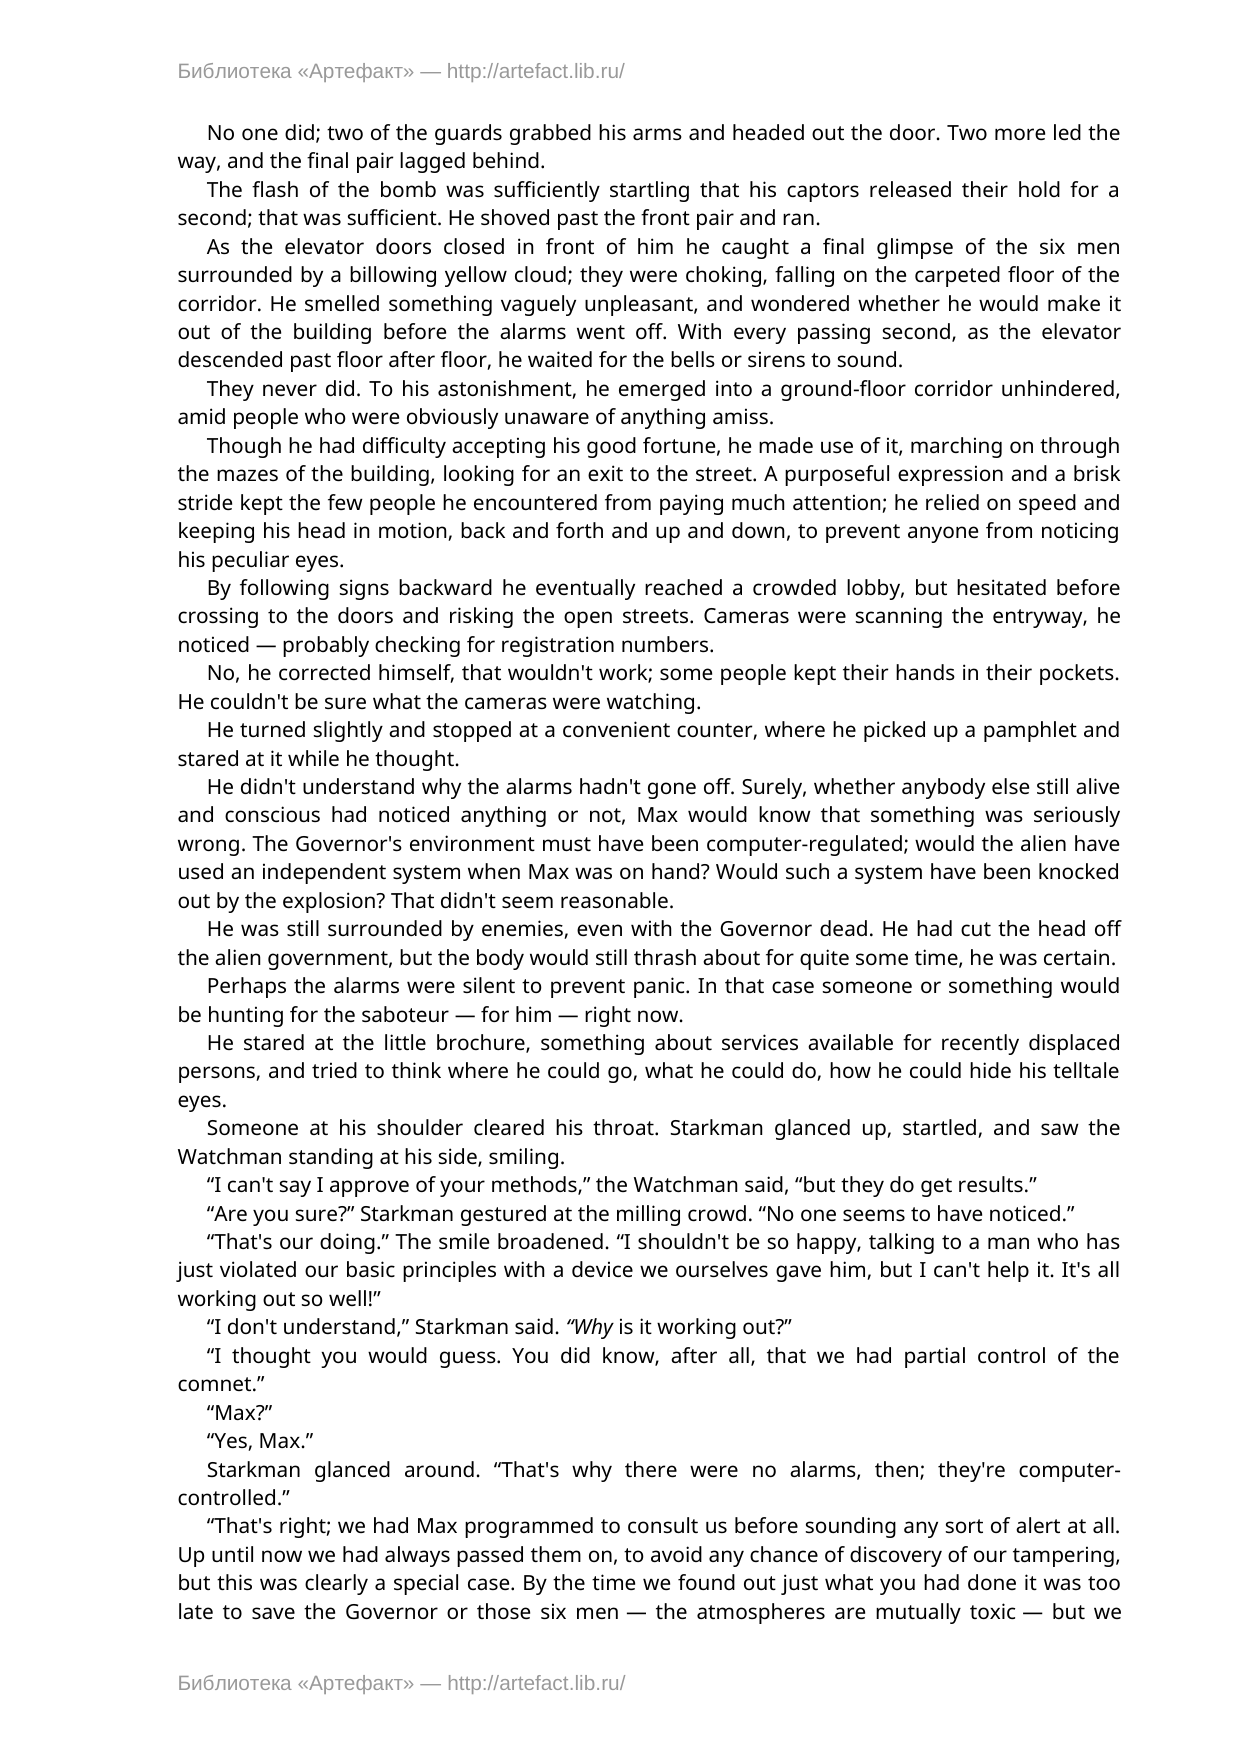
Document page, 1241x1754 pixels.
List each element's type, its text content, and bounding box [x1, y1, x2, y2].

text “Yes, Max.” [177, 1426, 1122, 1455]
text No one did; two of the guards grabbed his arms and headed out the door. Two more led the way, and the final pair lagged behind. [177, 118, 1122, 175]
text He stared at the little brochure, something about services available for recently displaced persons, and tried to think where he could go, what he could do, how he could hide his telltale eyes. [177, 1028, 1122, 1113]
text Someone at his shoulder cleared his throat. Starkman glanced up, startled, and saw the Watchman standing at his side, smiling. [177, 1113, 1122, 1170]
text “Max?” [177, 1398, 1122, 1426]
text He was still surrounded by enemies, even with the Governor dead. He had cut the head off the alien government, but the body would still thrash about for quite some time, he was certain. [177, 914, 1122, 971]
text No, he corrected himself, that wouldn't work; some people kept their hands in their pockets. He couldn't be sure what the cameras were watching. [177, 658, 1122, 715]
text Starkman glanced around. “That's why there were no alarms, then; they're computer-controlled.” [177, 1455, 1122, 1512]
text “I don't understand,” Starkman said. “Why is it working out?” [177, 1312, 1122, 1341]
text The flash of the bomb was sufficiently startling that his captors released their hold for a second; that was sufficient. He shoved past the front pair and ran. [177, 175, 1122, 232]
text Perhaps the alarms were silent to prevent panic. In that case someone or something would be hunting for the saboteur — for him — right now. [177, 971, 1122, 1028]
text He didn't understand why the alarms hadn't gone off. Surely, whether anybody else still alive and conscious had noticed anything or not, Max would know that something was seriously wrong. The Governor's environment must have been computer-regulated; would the alien have used an independent system when Max was on hand? Would such a system have been knocked out by the explosion? That didn't seem reasonable. [177, 772, 1122, 914]
text As the elevator doors closed in front of him he caught a final glimpse of the six men surrounded by a billowing yellow cloud; they were choking, falling on the carpeted floor of the corridor. He smelled something vaguely unpleasant, and wondered whether he would make it out of the building before the alarms went off. With every passing second, as the elevator descended past floor after floor, he waited for the bells or sirens to sound. [177, 232, 1122, 374]
text “That's our doing.” The smile broadened. “I shouldn't be so happy, talking to a man who has just violated our basic principles with a device we ourselves gave him, but I can't help it. It's all working out so well!” [177, 1227, 1122, 1312]
text Though he had difficulty accepting his good fortune, he made use of it, marching on through the mazes of the building, looking for an exit to the street. A purposeful expression and a brisk stride kept the few people he encountered from paying much attention; he relied on speed and keeping his head in motion, back and forth and up and down, to prevent anyone from noticing his peculiar eyes. [177, 431, 1122, 573]
text They never did. To his astonishment, he emerged into a ground-floor corridor unhindered, amid people who were obviously unaware of anything amiss. [177, 374, 1122, 431]
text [177, 1512, 1122, 1625]
text By following signs backward he eventually reached a crowded lobby, but hesitated before crossing to the doors and risking the open streets. Cameras were scanning the entryway, he noticed — probably checking for registration numbers. [177, 573, 1122, 658]
text He turned slightly and stopped at a convenient counter, where he picked up a pamphlet and stared at it while he thought. [177, 715, 1122, 772]
text “I can't say I approve of your methods,” the Watchman said, “but they do get results.” [177, 1170, 1122, 1199]
text “I thought you would guess. You did know, after all, that we had partial control of the comnet.” [177, 1341, 1122, 1398]
text “Are you sure?” Starkman gestured at the milling crowd. “No one seems to have noticed.” [177, 1199, 1122, 1227]
